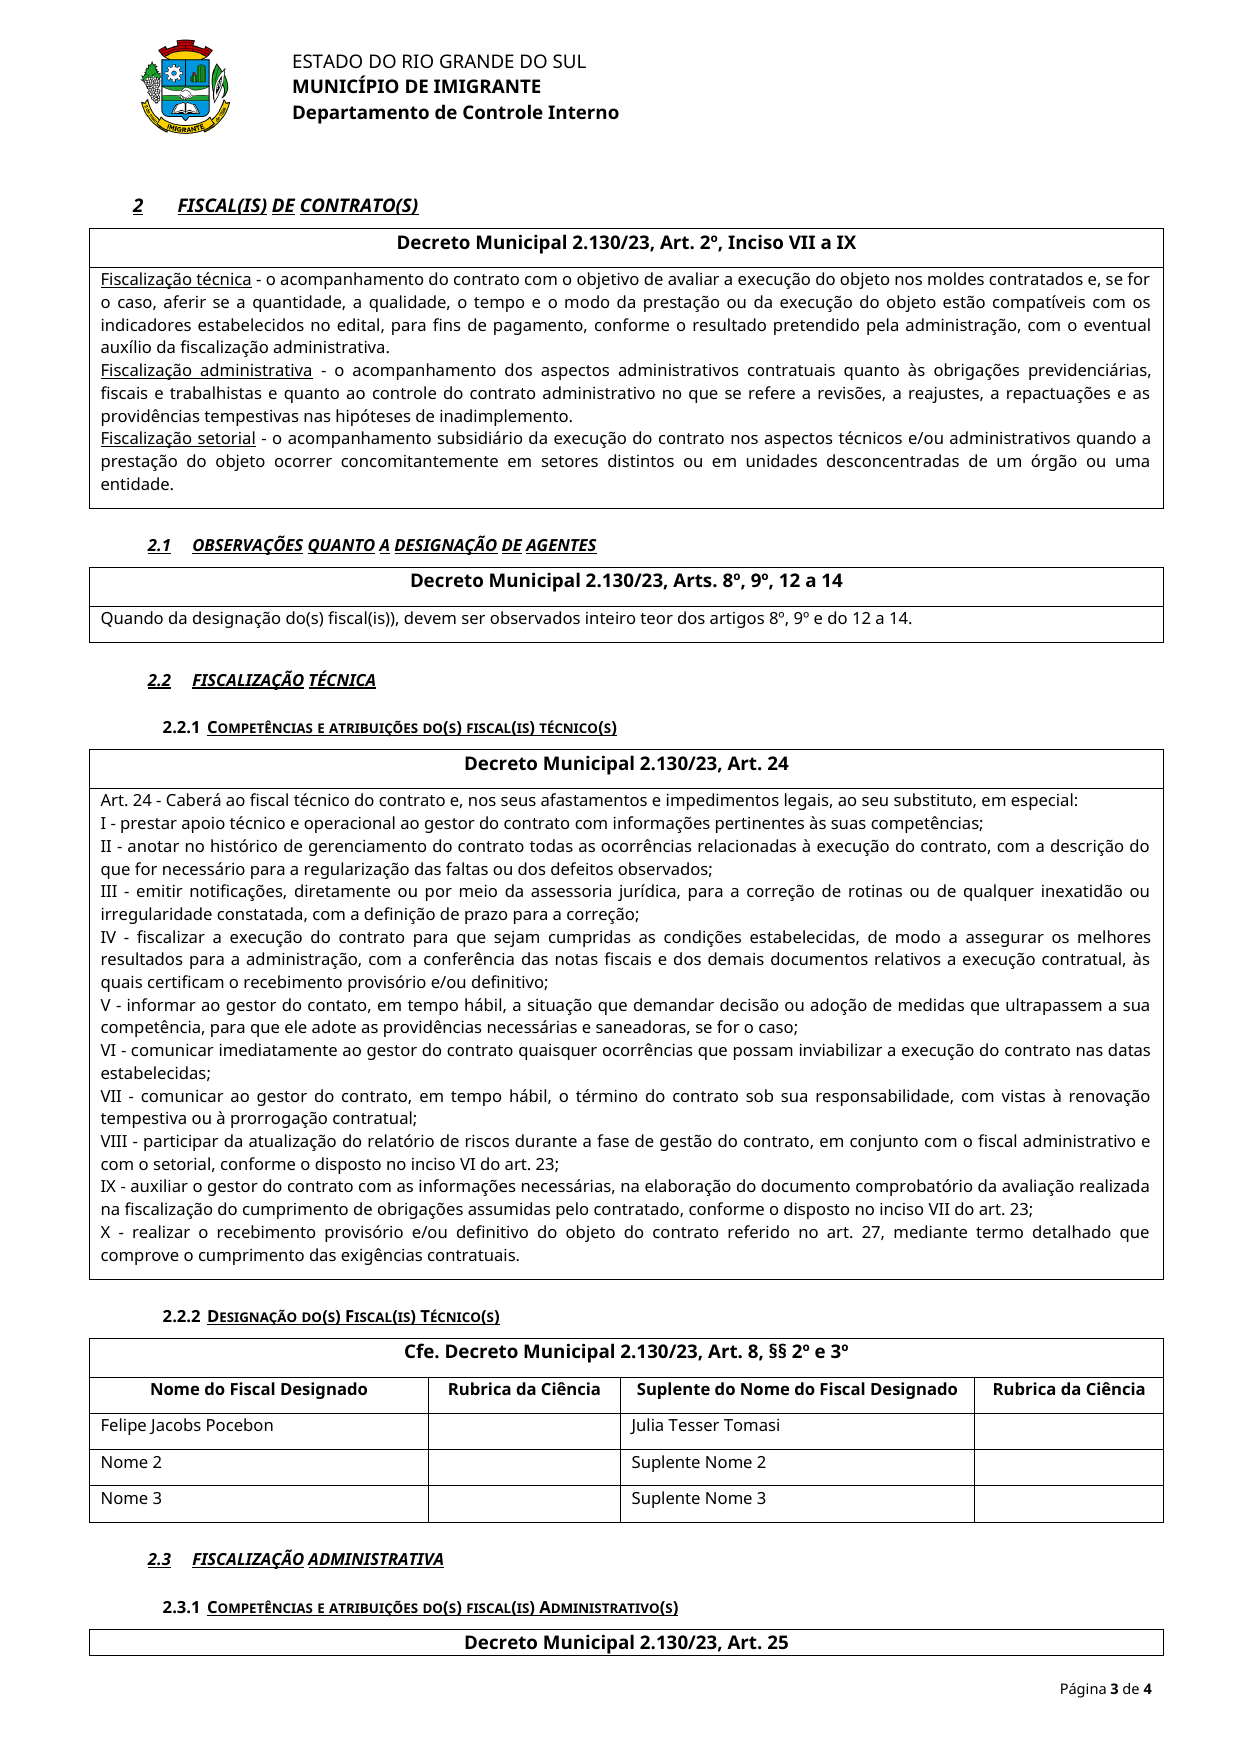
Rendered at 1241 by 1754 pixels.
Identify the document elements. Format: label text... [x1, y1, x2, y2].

table_cell Felipe Jacobs Pocebon [90, 1414, 428, 1449]
subtitle Competências e atribuições do(s) fiscal(is) Administrativo(s) [162, 1595, 1152, 1618]
table_cell [429, 1414, 620, 1449]
subtitle Designação do(s) Fiscal(is) Técnico(s) [162, 1304, 1152, 1327]
table_cell Julia Tesser Tomasi [621, 1414, 974, 1449]
table_cell Art. 24 - Caberá ao fiscal técnico do contrato e, nos seus afastamentos e impedimentos legais, ao seu substituto, em especial: I - prestar apoio técnico e operacional ao gestor do contrato com informações pertinentes às suas competências; II - anotar no histórico de gerenciamento do contrato todas as ocorrências relacionadas à execução do contrato, com a descrição do que for necessário para a regularização das faltas ou dos defeitos observados; III - emitir notificações, diretamente ou por meio da assessoria jurídica, para a correção de rotinas ou de qualquer inexatidão ou irregularidade constatada, com a definição de prazo para a correção; IV - fiscalizar a execução do contrato para que sejam cumpridas as condições estabelecidas, de modo a assegurar os melhores resultados para a administração, com a conferência das notas fiscais e dos demais documentos relativos a execução contratual, às quais certificam o recebimento provisório e/ou definitivo; V - informar ao gestor do contato, em tempo hábil, a situação que demandar decisão ou adoção de medidas que ultrapassem a sua competência, para que ele adote as providências necessárias e saneadoras, se for o caso; VI - comunicar imediatamente ao gestor do contrato quaisquer ocorrências que possam inviabilizar a execução do contrato nas datas estabelecidas; VII - comunicar ao gestor do contrato, em tempo hábil, o término do contrato sob sua responsabilidade, com vistas à renovação tempestiva ou à prorrogação contratual; VIII - participar da atualização do relatório de riscos durante a fase de gestão do contrato, em conjunto com o fiscal administrativo e com o setorial, conforme o disposto no inciso VI do art. 23; IX - auxiliar o gestor do contrato com as informações necessárias, na elaboração do documento comprobatório da avaliação realizada na fiscalização do cumprimento de obrigações assumidas pelo contratado, conforme o disposto no inciso VII do art. 23; X - realizar o recebimento provisório e/ou definitivo do objeto do contrato referido no art. 27, mediante termo detalhado que comprove o cumprimento das exigências contratuais. [90, 789, 1163, 1278]
table_cell Suplente Nome 3 [621, 1486, 974, 1522]
subtitle Fiscalização Administrativa [148, 1548, 1152, 1570]
table_cell Rubrica da Ciência [975, 1378, 1163, 1413]
table_cell Suplente do Nome do Fiscal Designado [621, 1378, 974, 1413]
table_cell [975, 1450, 1163, 1485]
picture [138, 38, 232, 135]
subtitle FISCALIZAÇÃO TÉCNICA [148, 668, 1152, 691]
table_cell Nome do Fiscal Designado [90, 1378, 428, 1413]
table_cell [429, 1486, 620, 1522]
table_cell Quando da designação do(s) fiscal(is)), devem ser observados inteiro teor dos artigos 8º, 9º e do 12 a 14. [90, 607, 1163, 642]
table_cell Fiscalização técnica - o acompanhamento do contrato com o objetivo de avaliar a execução do objeto nos moldes contratados e, se for o caso, aferir se a quantidade, a qualidade, o tempo e o modo da prestação ou da execução do objeto estão compatíveis com os indicadores estabelecidos no edital, para fins de pagamento, conforme o resultado pretendido pela administração, com o eventual auxílio da fiscalização administrativa. Fiscalização administrativa - o acompanhamento dos aspectos administrativos contratuais quanto às obrigações previdenciárias, fiscais e trabalhistas e quanto ao controle do contrato administrativo no que se refere a revisões, a reajustes, a repactuações e as providências tempestivas nas hipóteses de inadimplemento. Fiscalização setorial - o acompanhamento subsidiário da execução do contrato nos aspectos técnicos e/ou administrativos quando a prestação do objeto ocorrer concomitantemente em setores distintos ou em unidades desconcentradas de um órgão ou uma entidade. [90, 268, 1163, 508]
table_cell [975, 1414, 1163, 1449]
table_cell Rubrica da Ciência [429, 1378, 620, 1413]
table_header Decreto Municipal 2.130/23, Art. 25 [90, 1630, 1163, 1655]
table_cell Nome 3 [90, 1486, 428, 1522]
table_cell [975, 1486, 1163, 1522]
table_cell Nome 2 [90, 1450, 428, 1485]
subtitle Observações quanto a dESIGNAÇÃO DE aGENTES [148, 534, 1152, 556]
table_cell Suplente Nome 2 [621, 1450, 974, 1485]
table_header Decreto Municipal 2.130/23, Art. 2º, Inciso VII a IX [90, 229, 1163, 267]
table_header Decreto Municipal 2.130/23, Art. 24 [90, 750, 1163, 788]
table_cell [429, 1450, 620, 1485]
subtitle Competências e atribuições do(s) fiscal(is) técnico(s) [162, 716, 1152, 738]
table_header Decreto Municipal 2.130/23, Arts. 8º, 9º, 12 a 14 [90, 568, 1163, 606]
subtitle Fiscal(is) DE Contrato(s) [133, 192, 1152, 217]
table_header Cfe. Decreto Municipal 2.130/23, Art. 8, §§ 2º e 3º [90, 1339, 1163, 1377]
